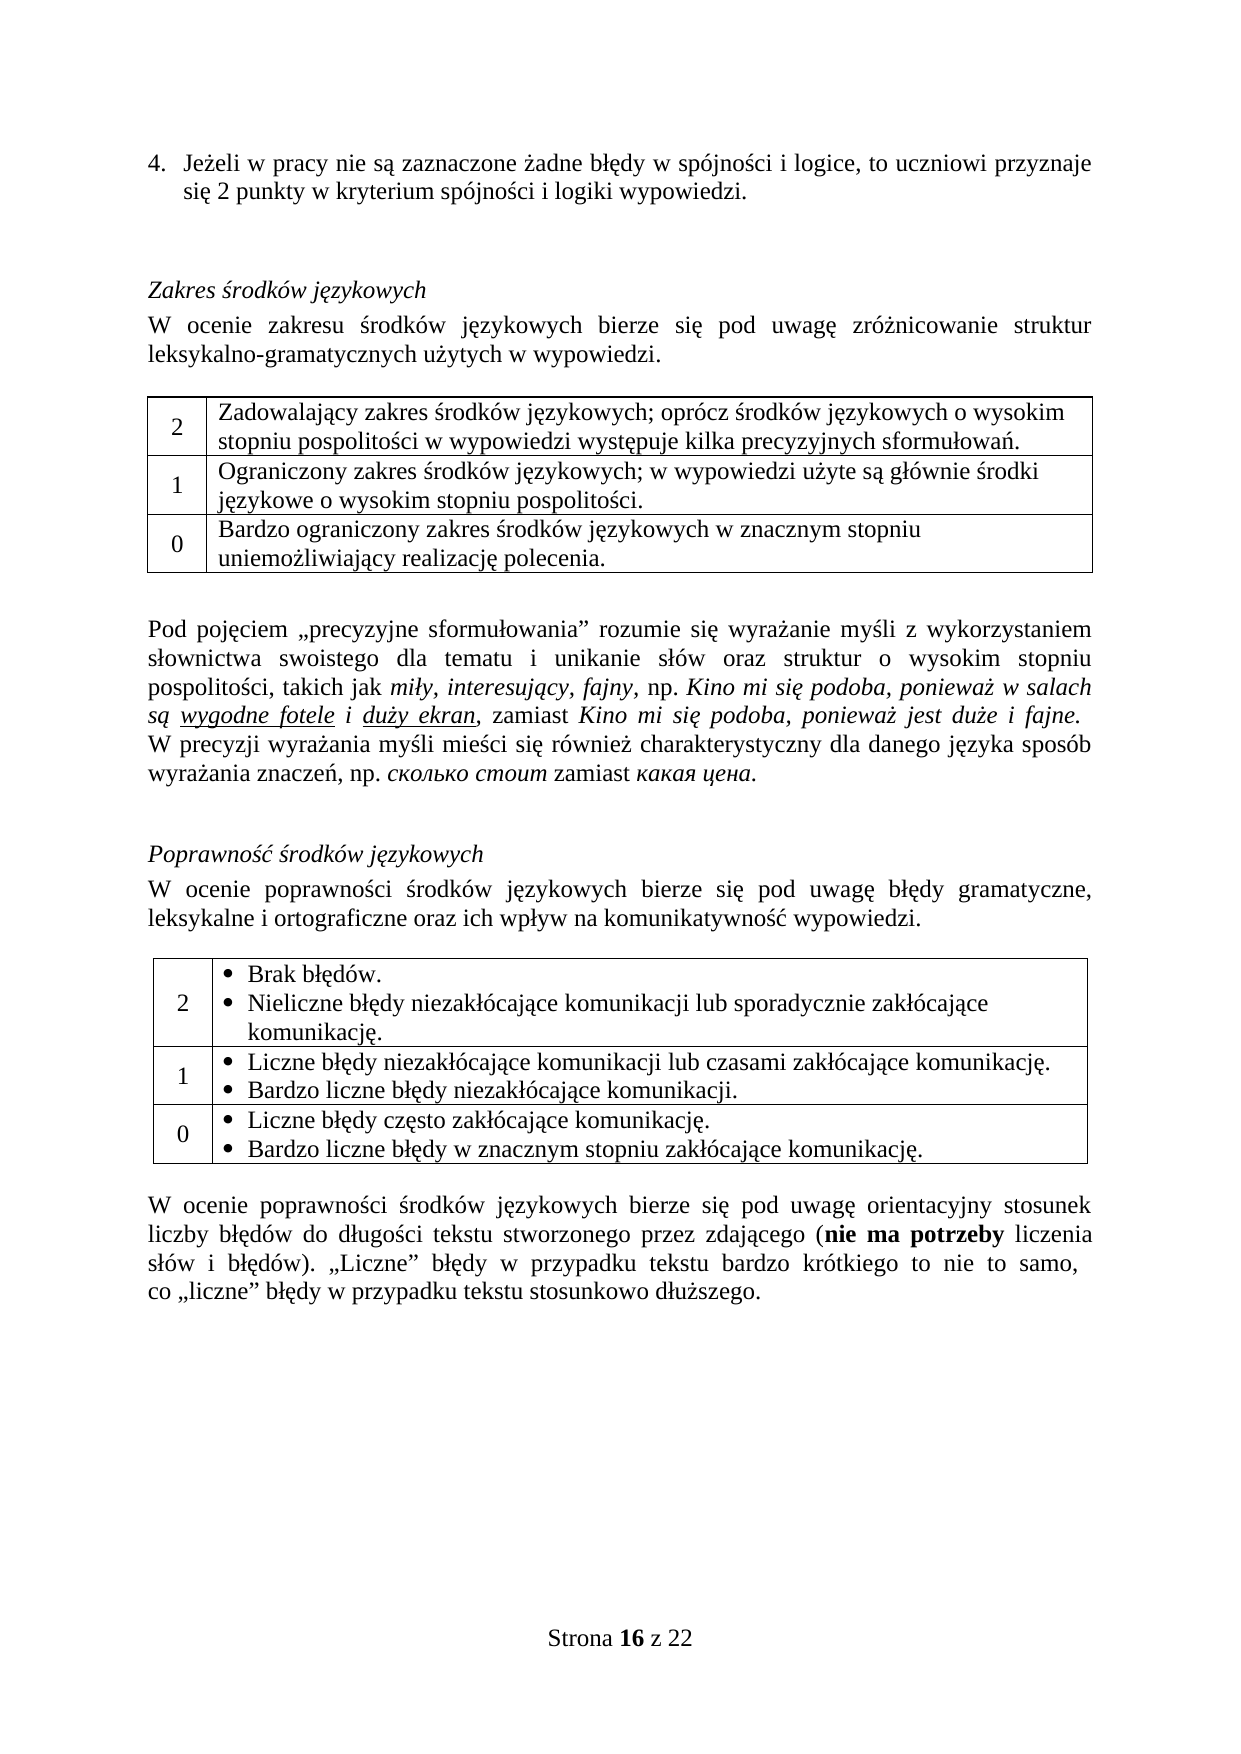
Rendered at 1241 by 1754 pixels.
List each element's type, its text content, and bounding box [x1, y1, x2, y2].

list Jeżeli w pracy nie są zaznaczone żadne błędy w spójności i logice, to uczniowi przyznaje się 2 punkty w kryterium spójności i logiki wypowiedzi. [148, 148, 1093, 205]
text W ocenie zakresu środków językowych bierze się pod uwagę zróżnicowanie struktur leksykalno-gramatycznych użytych w wypowiedzi. [148, 310, 1093, 368]
table_header 2 [148, 398, 206, 455]
table_cell Ograniczony zakres środków językowych; w wypowiedzi użyte są głównie środki językowe o wysokim stopniu pospolitości. [207, 456, 1092, 513]
text Pod pojęciem „precyzyjne sformułowania” rozumie się wyrażanie myśli z wykorzystaniem słownictwa swoistego dla tematu i unikanie słów oraz struktur o wysokim stopniu pospolitości, takich jak miły, interesujący, fajny, np. Kino mi się podoba, ponieważ w salach są wygodne fotele i duży ekran, zamiast Kino mi się podoba, ponieważ jest duże i fajne. W precyzji wyrażania myśli mieści się również charakterystyczny dla danego języka sposób wyrażania znaczeń, np. сколько стоит zamiast какая цена. [148, 614, 1093, 787]
text W ocenie poprawności środków językowych bierze się pod uwagę błędy gramatyczne, leksykalne i ortograficzne oraz ich wpływ na komunikatywność wypowiedzi. [148, 874, 1093, 932]
table_cell 1 [154, 1047, 212, 1104]
table_cell Liczne błędy często zakłócające komunikację. Bardzo liczne błędy w znacznym stopniu zakłócające komunikację. [213, 1105, 1087, 1163]
text Poprawność środków językowych [148, 839, 1093, 868]
text Zakres środków językowych [148, 275, 1093, 304]
table_header 2 [154, 959, 212, 1046]
text W ocenie poprawności środków językowych bierze się pod uwagę orientacyjny stosunek liczby błędów do długości tekstu stworzonego przez zdającego (nie ma potrzeby liczenia słów i błędów). „Liczne” błędy w przypadku tekstu bardzo krótkiego to nie to samo, co „liczne” błędy w przypadku tekstu stosunkowo dłuższego. [148, 1190, 1093, 1305]
table_cell 1 [148, 456, 206, 513]
table_header Zadowalający zakres środków językowych; oprócz środków językowych o wysokim stopniu pospolitości w wypowiedzi występuje kilka precyzyjnych sformułowań. [207, 398, 1092, 455]
table_cell 0 [148, 515, 206, 572]
table_header Brak błędów. Nieliczne błędy niezakłócające komunikacji lub sporadycznie zakłócające komunikację. [213, 959, 1087, 1046]
table_cell 0 [154, 1105, 212, 1163]
table_cell Liczne błędy niezakłócające komunikacji lub czasami zakłócające komunikację. Bardzo liczne błędy niezakłócające komunikacji. [213, 1047, 1087, 1104]
table_cell Bardzo ograniczony zakres środków językowych w znacznym stopniu uniemożliwiający realizację polecenia. [207, 515, 1092, 572]
